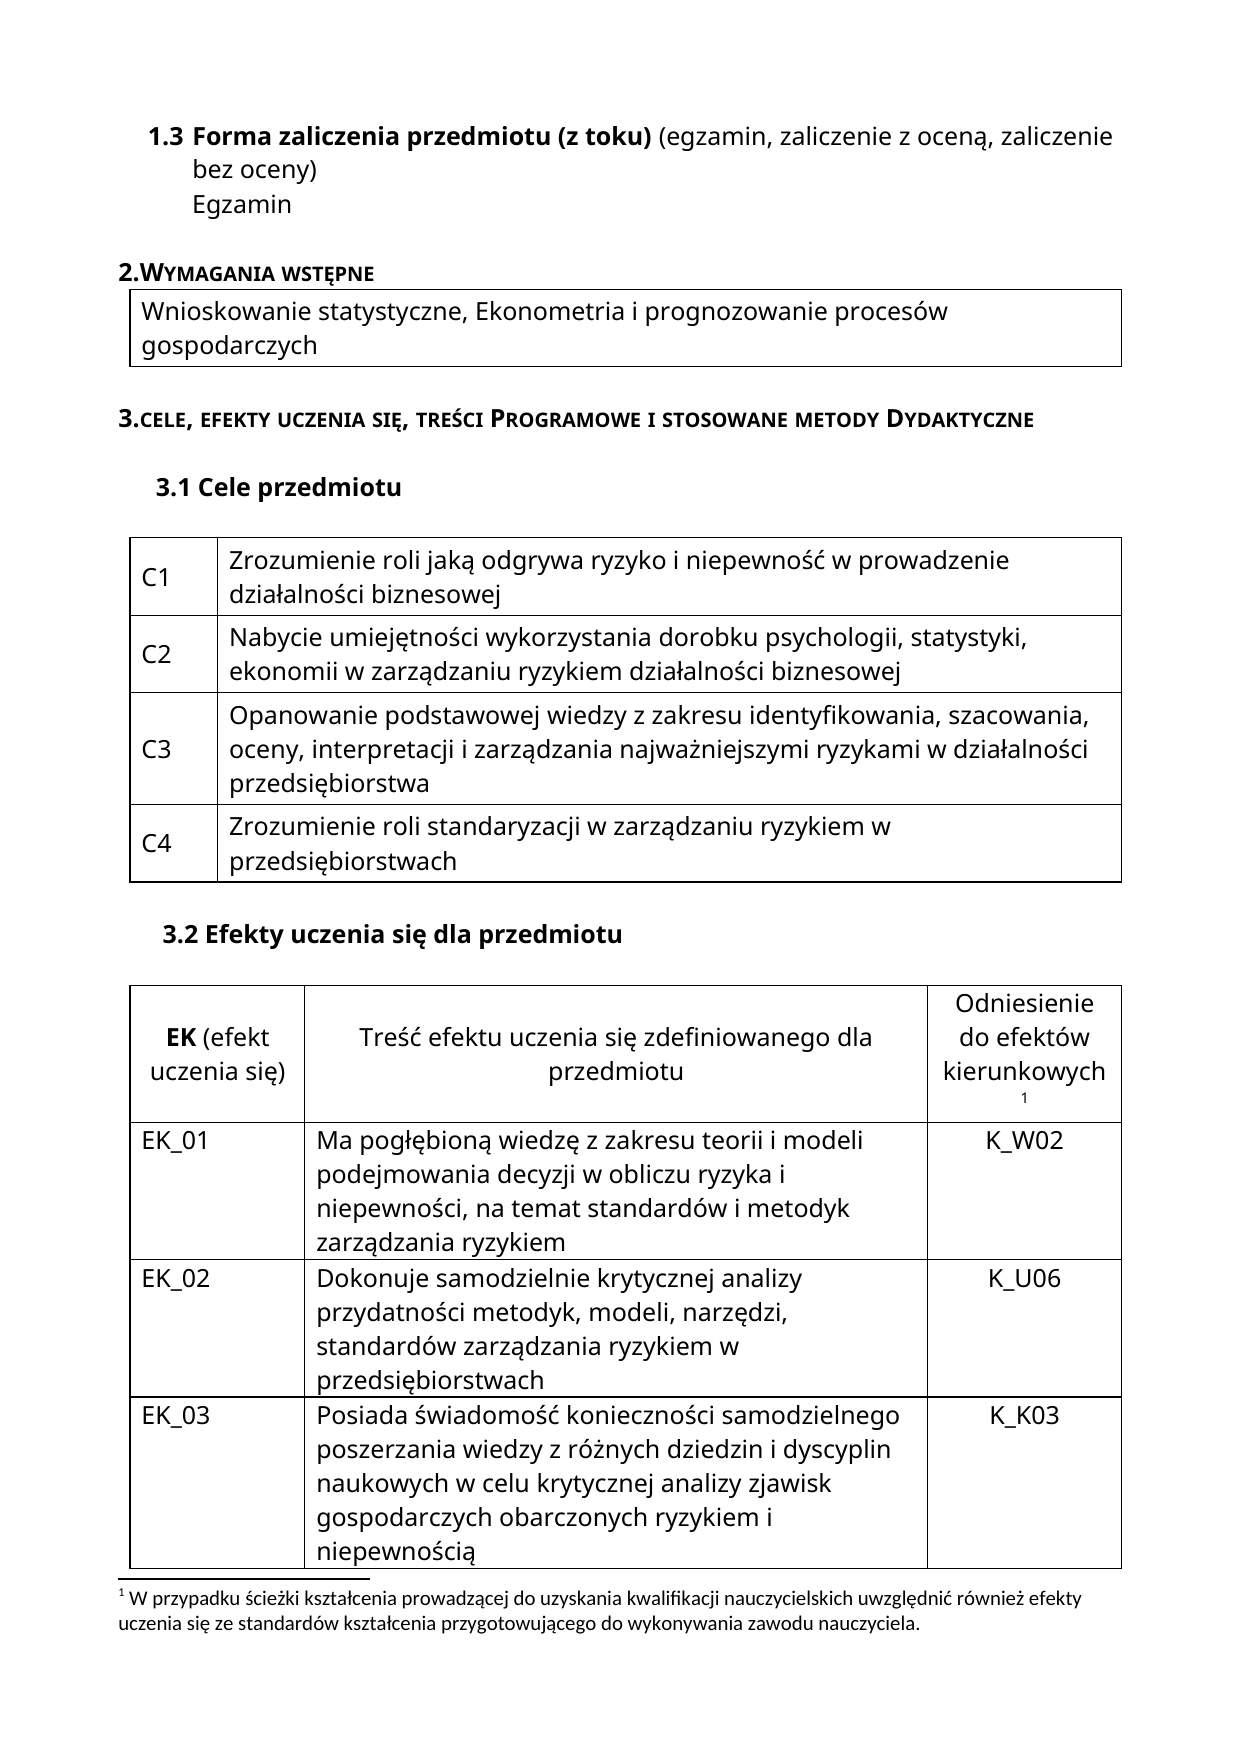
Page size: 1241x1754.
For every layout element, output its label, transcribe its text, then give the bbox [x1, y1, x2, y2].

table_header Wnioskowanie statystyczne, Ekonometria i prognozowanie procesów gospodarczych [131, 290, 1121, 366]
table_cell C2 [131, 616, 217, 692]
table_header Treść efektu uczenia się zdefiniowanego dla przedmiotu [305, 986, 927, 1122]
table_header EK (efekt uczenia się) [131, 986, 304, 1122]
table_cell K_K03 [928, 1398, 1121, 1568]
table_cell EK_03 [131, 1398, 304, 1568]
table_cell Dokonuje samodzielnie krytycznej analizy przydatności metodyk, modeli, narzędzi, standardów zarządzania ryzykiem w przedsiębiorstwach [305, 1260, 927, 1396]
table_cell C3 [131, 693, 217, 804]
table_header C1 [131, 538, 217, 615]
table_cell EK_01 [131, 1123, 304, 1259]
text 3.cele, efekty uczenia się, treści Programowe i stosowane metody Dydaktyczne [118, 401, 1122, 435]
table_cell C4 [131, 805, 217, 881]
table_cell EK_02 [131, 1260, 304, 1396]
table_cell Ma pogłębioną wiedzę z zakresu teorii i modeli podejmowania decyzji w obliczu ryzyka i niepewności, na temat standardów i metodyk zarządzania ryzykiem [305, 1123, 927, 1259]
table_cell Nabycie umiejętności wykorzystania dorobku psychologii, statystyki, ekonomii w zarządzaniu ryzykiem działalności biznesowej [218, 616, 1121, 692]
table_header Odniesienie do efektów kierunkowych [928, 986, 1121, 1122]
table_cell Posiada świadomość konieczności samodzielnego poszerzania wiedzy z różnych dziedzin i dyscyplin naukowych w celu krytycznej analizy zjawisk gospodarczych obarczonych ryzykiem i niepewnością [305, 1398, 927, 1568]
text 2.Wymagania wstępne [118, 254, 1122, 288]
text 3.2 Efekty uczenia się dla przedmiotu [162, 916, 1122, 951]
table_cell Zrozumienie roli standaryzacji w zarządzaniu ryzykiem w przedsiębiorstwach [218, 805, 1121, 881]
table_cell K_W02 [928, 1123, 1121, 1259]
text 1.3 Forma zaliczenia przedmiotu (z toku) (egzamin, zaliczenie z oceną, zaliczenie bez oceny) [148, 118, 1122, 186]
table_header Zrozumienie roli jaką odgrywa ryzyko i niepewność w prowadzenie działalności biznesowej [218, 538, 1121, 615]
text Egzamin [118, 186, 1122, 220]
text 3.1 Cele przedmiotu [156, 469, 1122, 503]
table_cell K_U06 [928, 1260, 1121, 1396]
table_cell Opanowanie podstawowej wiedzy z zakresu identyfikowania, szacowania, oceny, interpretacji i zarządzania najważniejszymi ryzykami w działalności przedsiębiorstwa [218, 693, 1121, 804]
